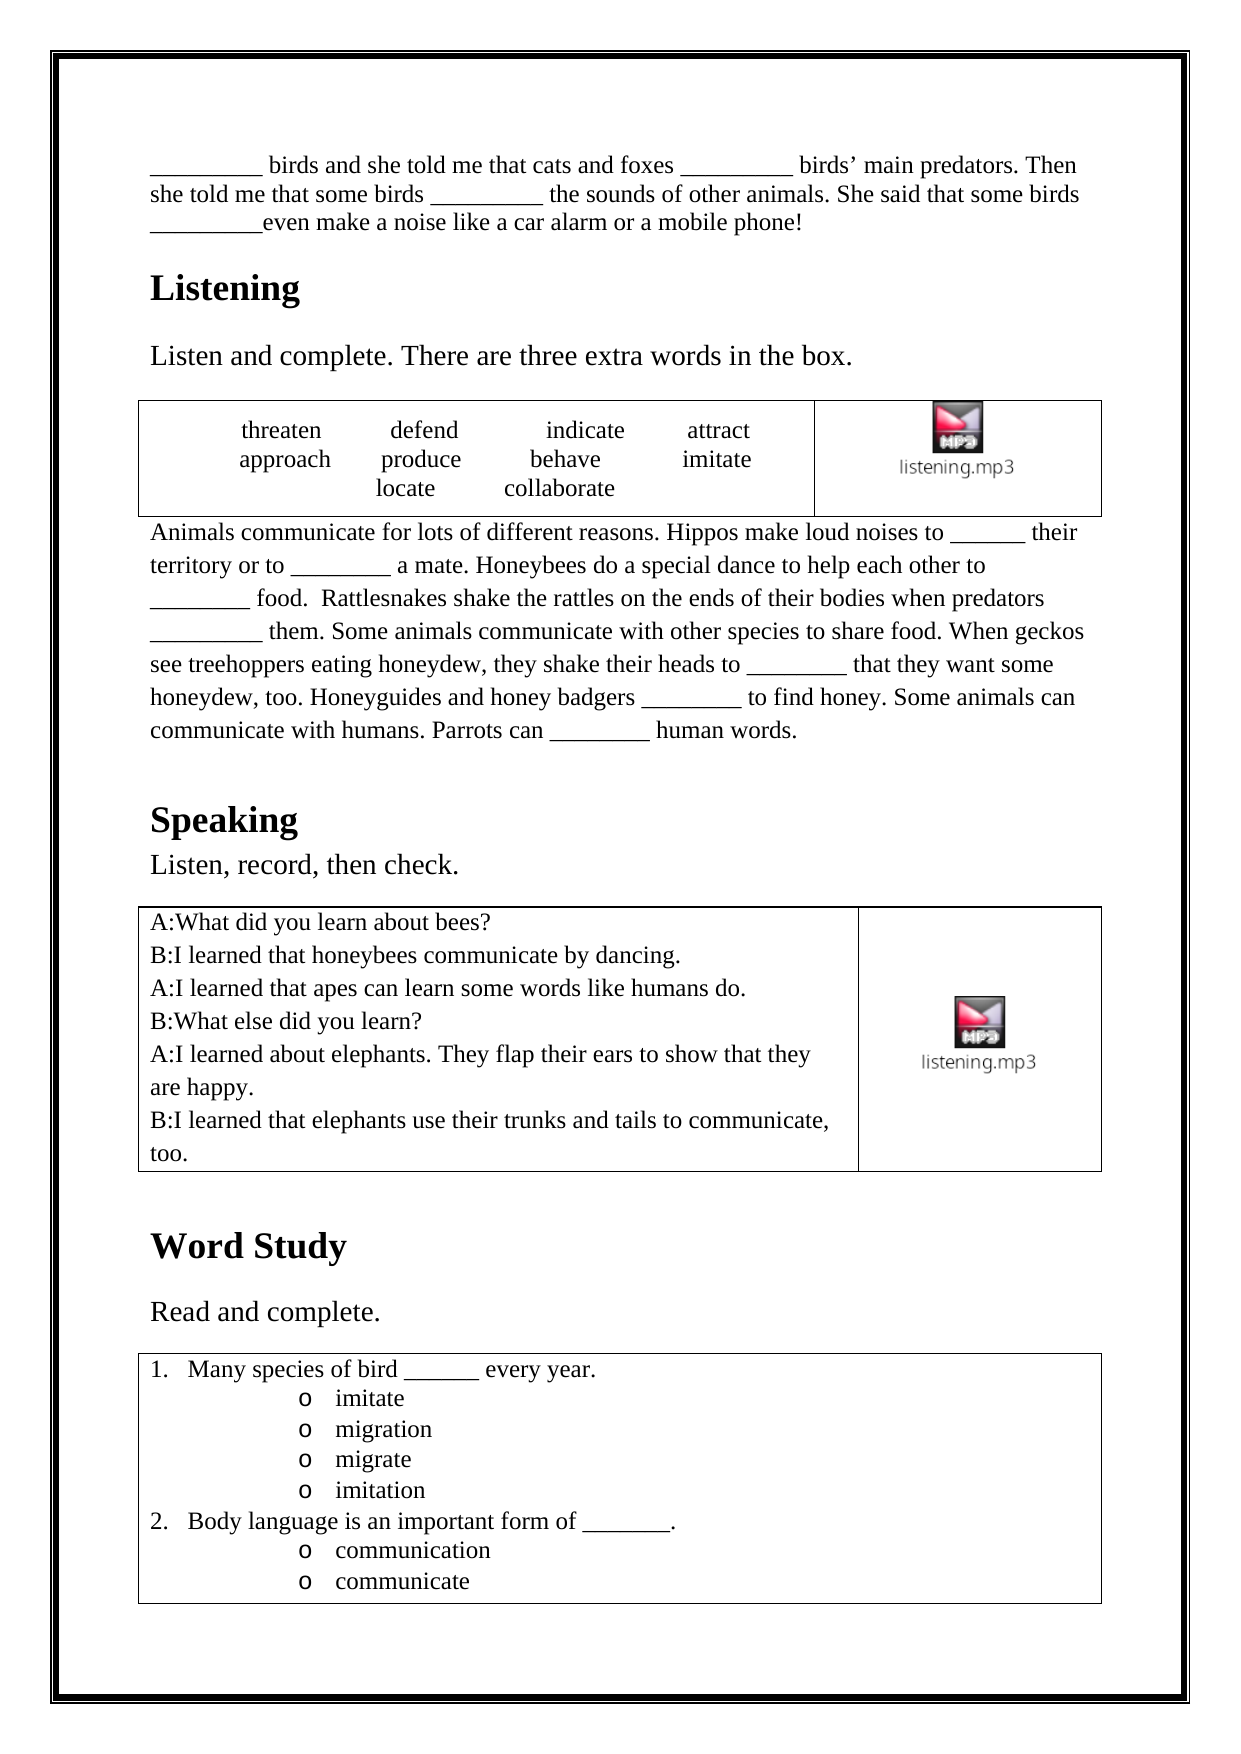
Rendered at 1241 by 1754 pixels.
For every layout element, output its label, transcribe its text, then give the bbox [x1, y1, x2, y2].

text Read and complete. [150, 1294, 1090, 1327]
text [150, 150, 1090, 236]
text Listening [150, 265, 1090, 308]
table_header [815, 401, 1101, 516]
text Speaking [150, 797, 1090, 841]
text Word Study [150, 1223, 1090, 1266]
table_header [859, 908, 1101, 1171]
text Listen and complete. There are three extra words in the box. [150, 338, 1090, 371]
table_header A:What did you learn about bees? B:I learned that honeybees communicate by dancing. A:I learned that apes can learn some words like humans do. B:What else did you learn? A:I learned about elephants. They flap their ears to show that they are happy. B:I learned that elephants use their trunks and tails to communicate, too. [139, 908, 858, 1171]
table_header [139, 1354, 1101, 1603]
table_header threaten defend indicate attract approach produce behave imitate locate collaborate [139, 401, 814, 516]
text Listen, record, then check. [150, 847, 1090, 881]
text Animals communicate for lots of different reasons. Hippos make loud noises to ______ their territory or to ________ a mate. Honeybees do a special dance to help each other to ________ food. Rattlesnakes shake the rattles on the ends of their bodies when predators _________ them. Some animals communicate with other species to share food. When geckos see treehoppers eating honeydew, they shake their heads to ________ that they want some honeydew, too. Honeyguides and honey badgers ________ to find honey. Some animals can communicate with humans. Parrots can ________ human words. [150, 517, 1090, 743]
